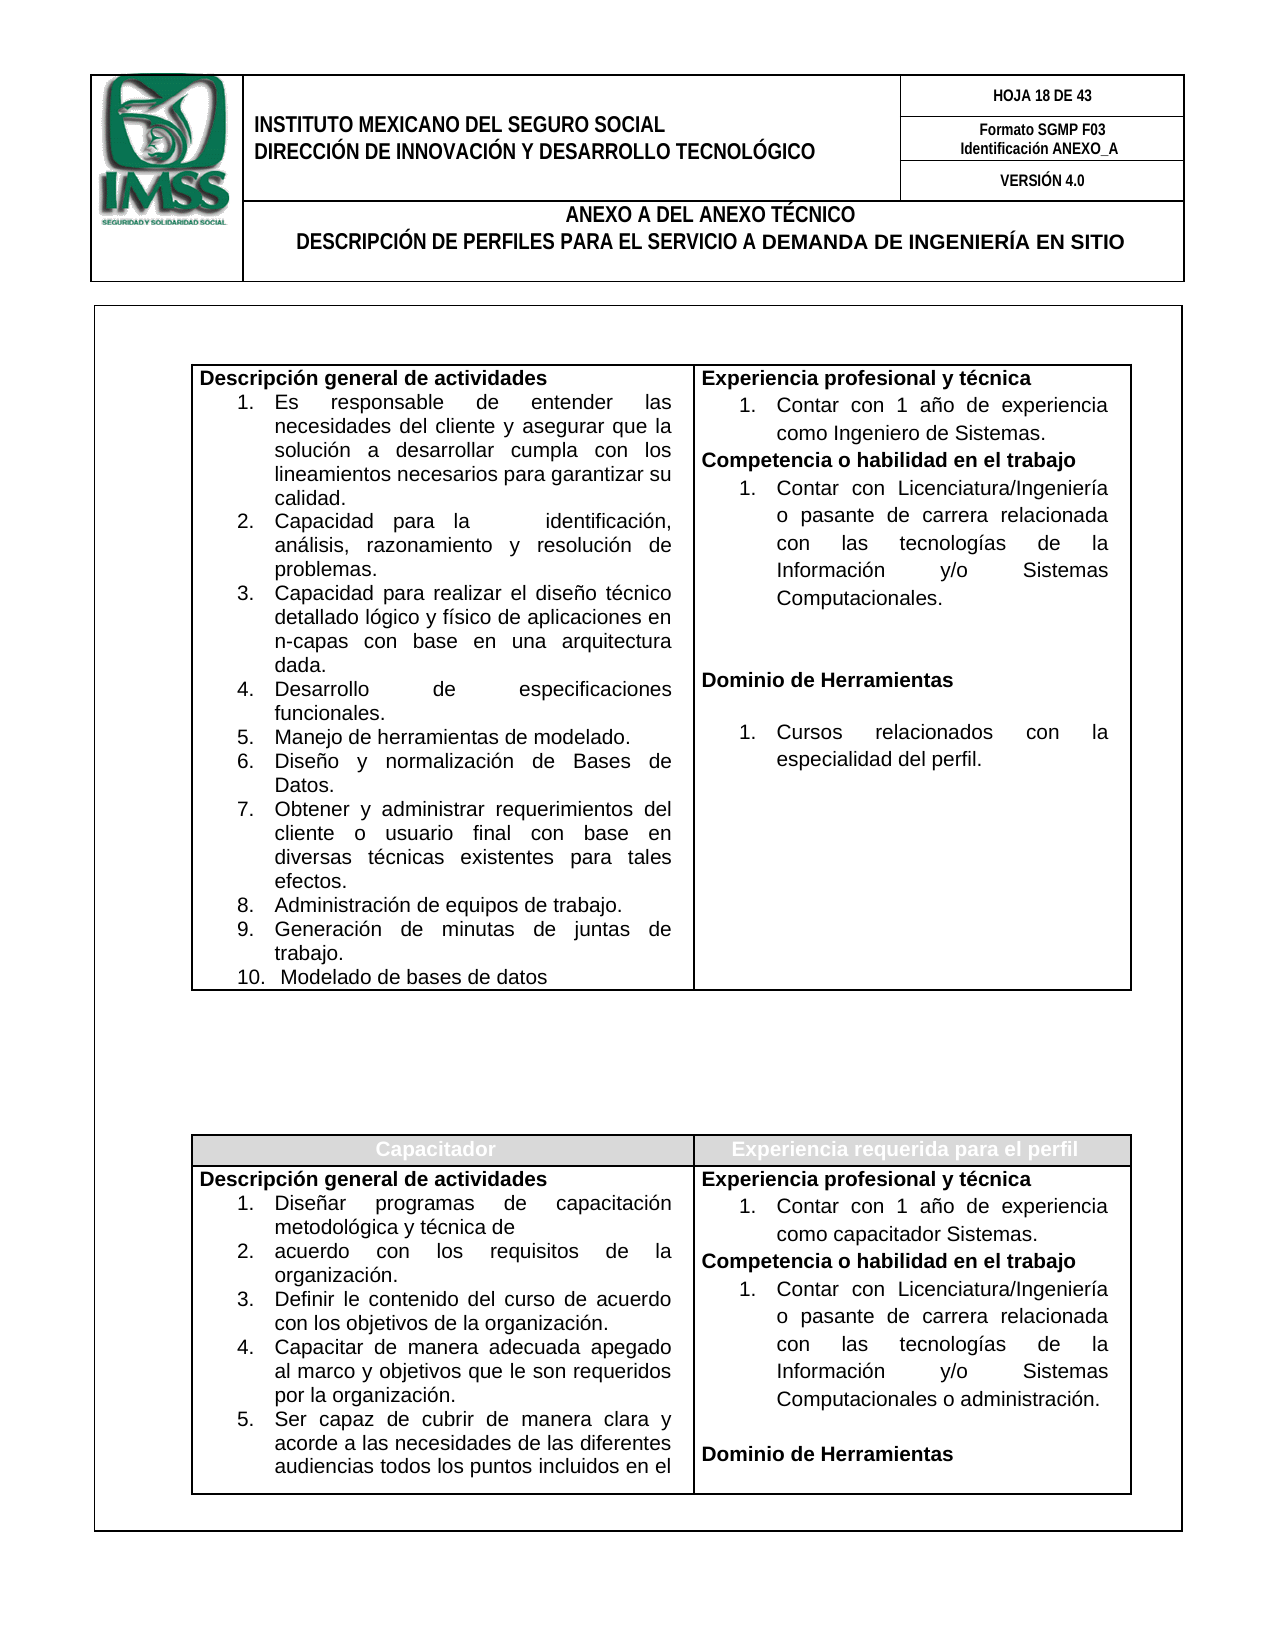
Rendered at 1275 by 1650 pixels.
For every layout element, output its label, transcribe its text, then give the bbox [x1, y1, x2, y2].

table_header Experiencia requerida para el perfil [695, 1136, 1130, 1165]
table_cell Descripción general de actividades Es responsable de entender las necesidades del cliente y asegurar que la solución a desarrollar cumpla con los lineamientos necesarios para garantizar su calidad. Capacidad para la identificación, análisis, razonamiento y resolución de problemas. Capacidad para realizar el diseño técnico detallado lógico y físico de aplicaciones en n-capas con base en una arquitectura dada. Desarrollo de especificaciones funcionales. Manejo de herramientas de modelado. Diseño y normalización de Bases de Datos. Obtener y administrar requerimientos del cliente o usuario final con base en diversas técnicas existentes para tales efectos. Administración de equipos de trabajo. Generación de minutas de juntas de trabajo. Modelado de bases de datos [193, 366, 693, 988]
picture [98, 76, 230, 225]
table_cell Experiencia profesional y técnica Contar con 1 año de experiencia como Ingeniero de Sistemas. Competencia o habilidad en el trabajo Contar con Licenciatura/Ingeniería o pasante de carrera relacionada con las tecnologías de la Información y/o Sistemas Computacionales. Dominio de Herramientas Cursos relacionados con la especialidad del perfil. [695, 366, 1130, 988]
table_header Capacitador [193, 1136, 693, 1165]
